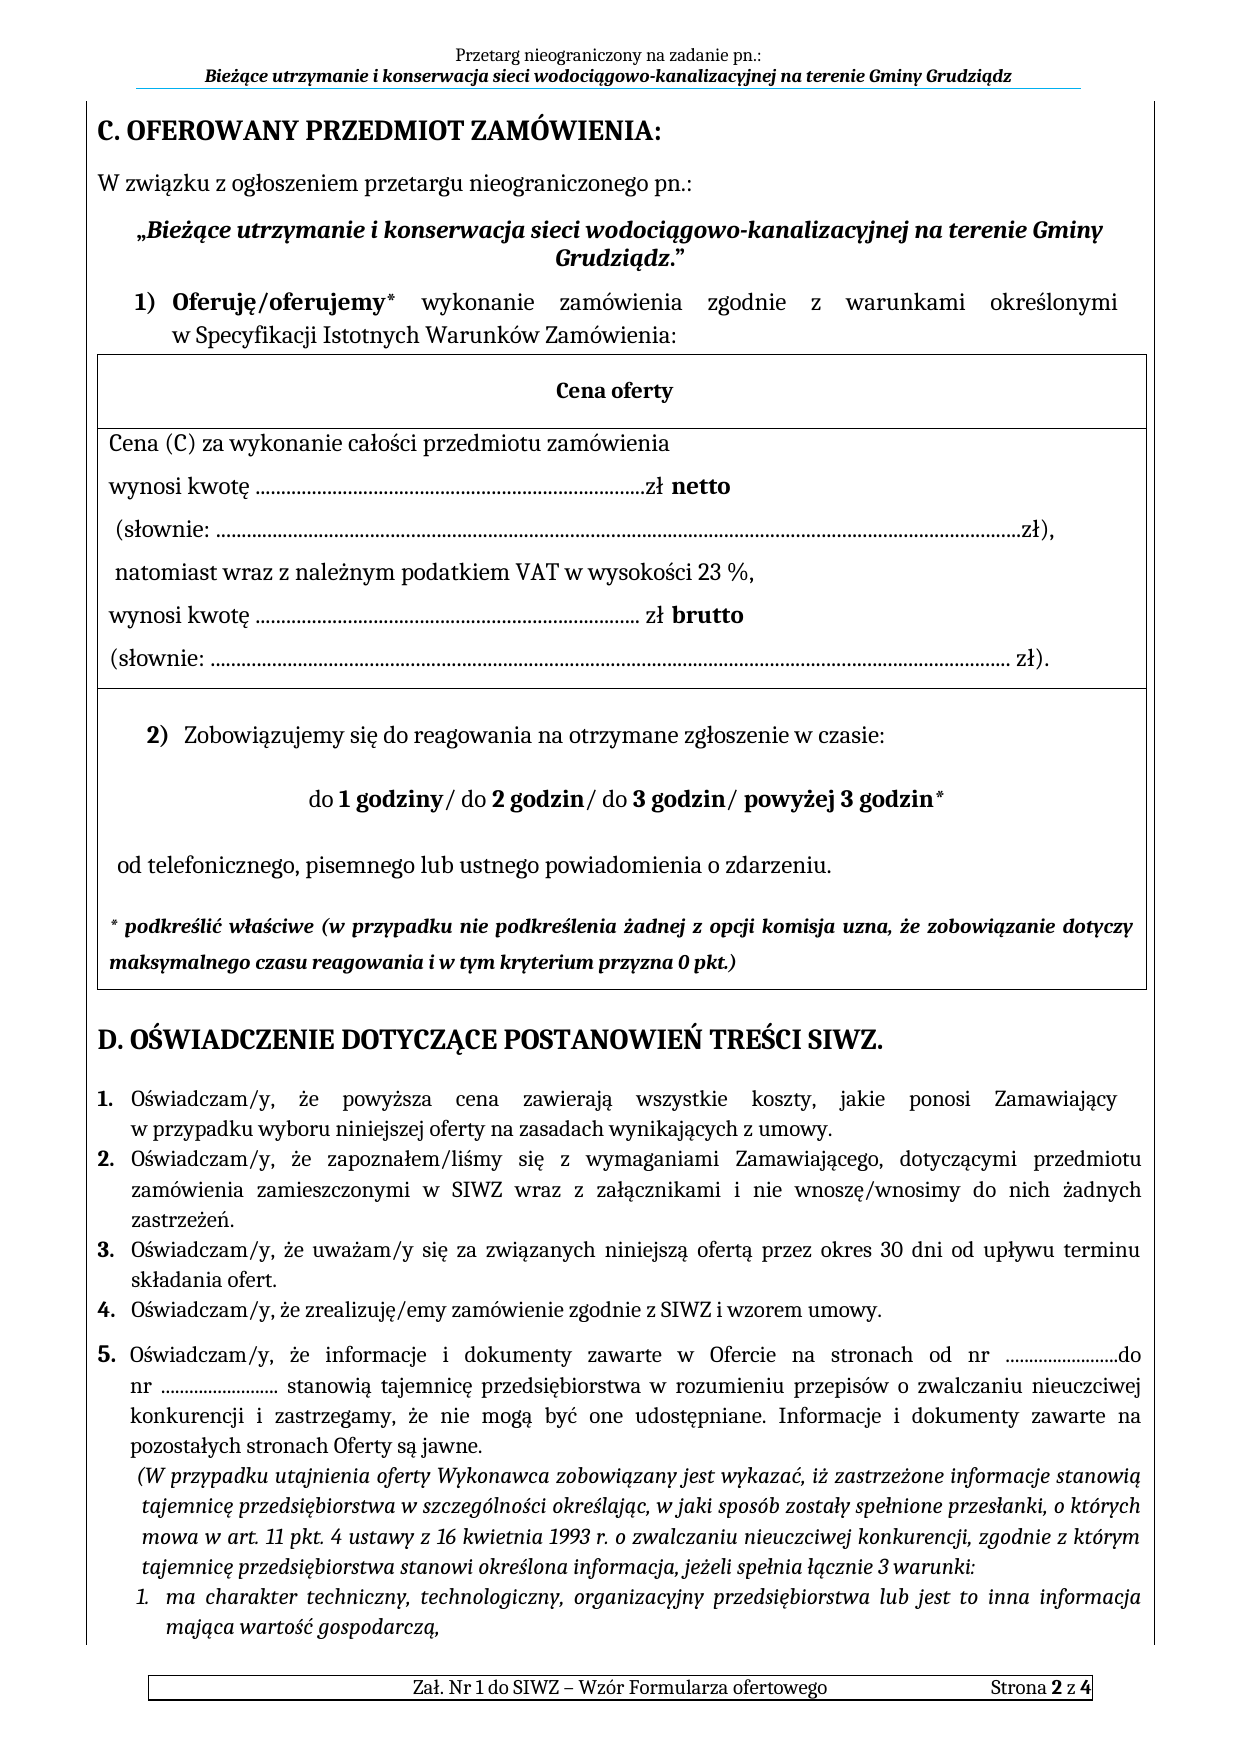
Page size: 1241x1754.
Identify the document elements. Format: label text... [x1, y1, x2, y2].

table_cell C. OFEROWANY PRZEDMIOT ZAMÓWIENIA: W związku z ogłoszeniem przetargu nieograniczonego pn.: „Bieżące utrzymanie i konserwacja sieci wodociągowo-kanalizacyjnej na terenie Gminy Grudziądz.” Oferuję/oferujemy* wykonanie zamówienia zgodnie z warunkami określonymi w Specyfikacji Istotnych Warunków Zamówienia: [87, 101, 1154, 990]
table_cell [87, 990, 1154, 1645]
